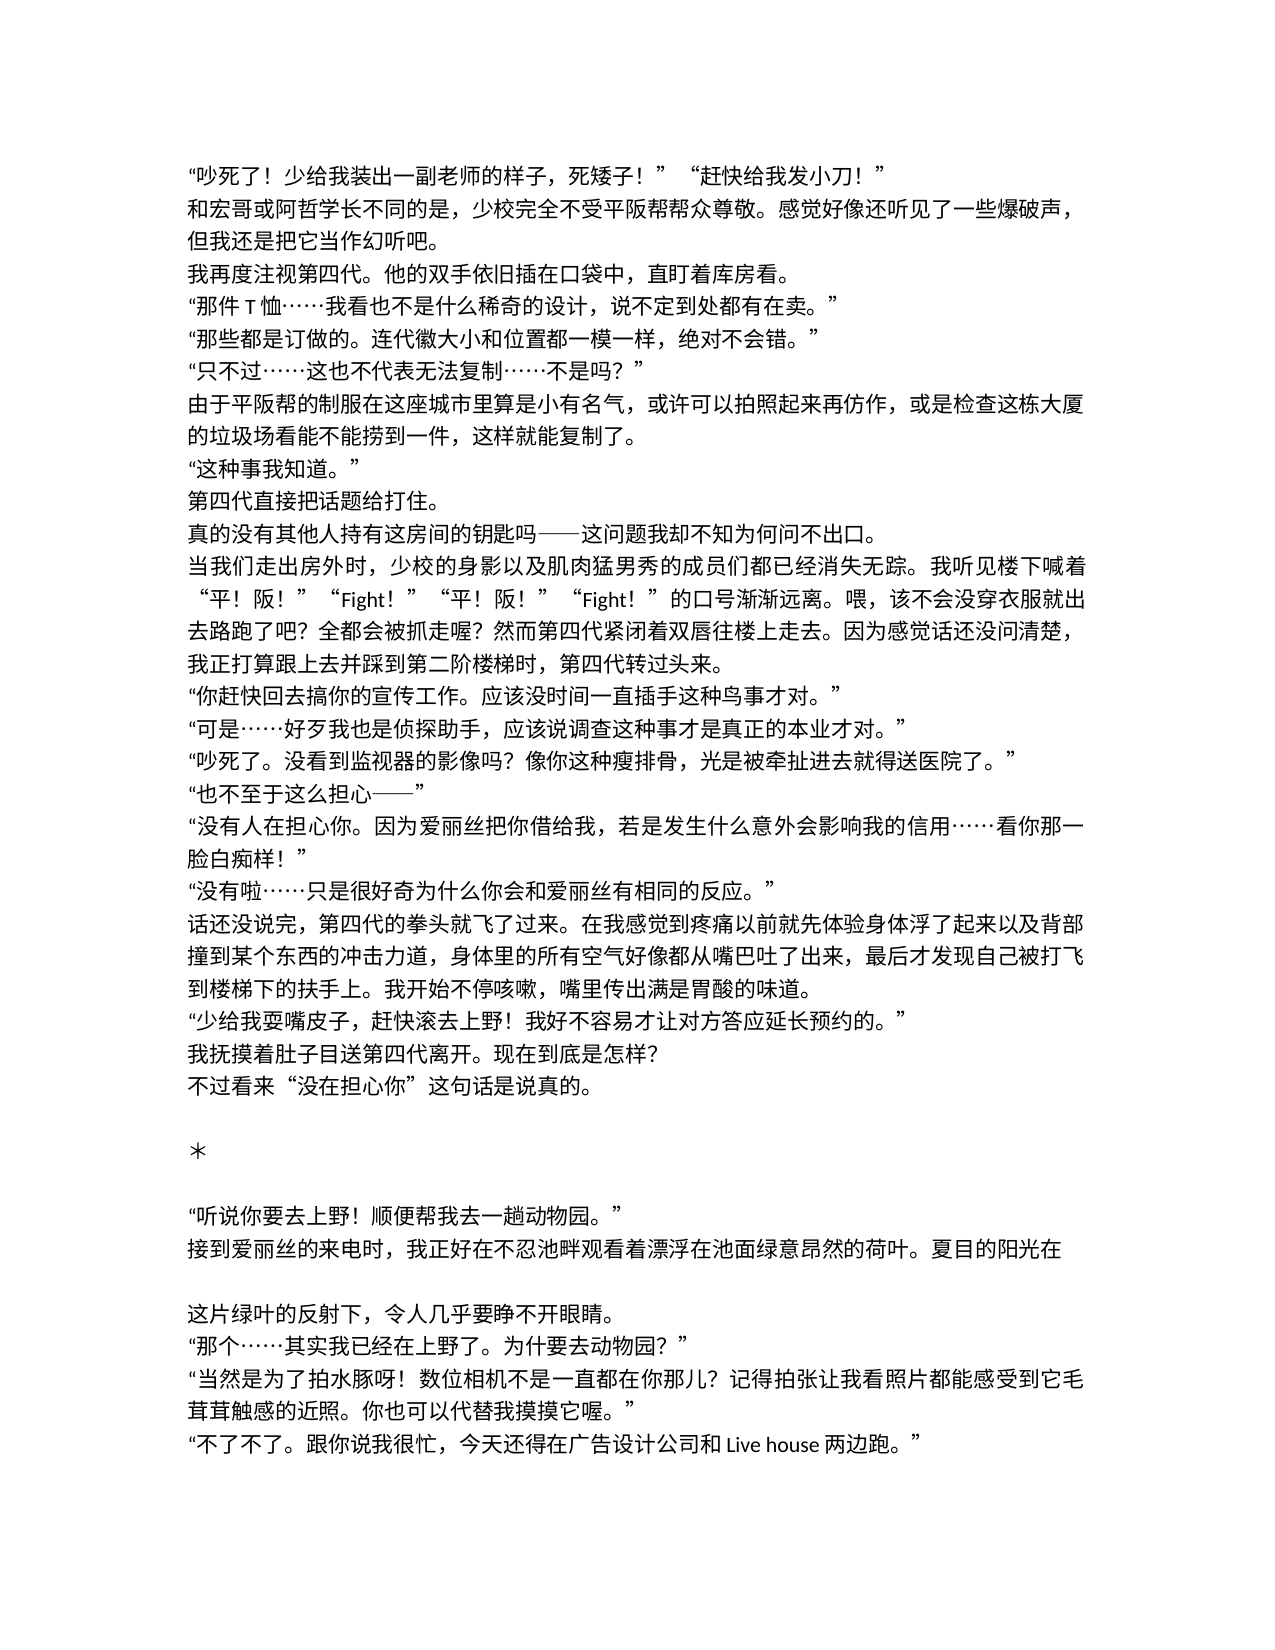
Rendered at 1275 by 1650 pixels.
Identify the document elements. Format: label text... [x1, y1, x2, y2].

text 话还没说完，第四代的拳头就飞了过来。在我感觉到疼痛以前就先体验身体浮了起来以及背部撞到某个东西的冲击力道，身体里的所有空气好像都从嘴巴吐了出来，最后才发现自己被打飞到楼梯下的扶手上。我开始不停咳嗽，嘴里传出满是胃酸的味道。 [187, 906, 1087, 1004]
text “没有人在担心你。因为爱丽丝把你借给我，若是发生什么意外会影响我的信用……看你那一脸白痴样！” [187, 809, 1087, 874]
text “少给我耍嘴皮子，赶快滚去上野！我好不容易才让对方答应延长预约的。” [187, 1004, 1087, 1036]
text 我抚摸着肚子目送第四代离开。现在到底是怎样？ [187, 1036, 1087, 1069]
text 真的没有其他人持有这房间的钥匙吗——这问题我却不知为何问不出口。 [187, 516, 1087, 549]
text “也不至于这么担心——” [187, 776, 1087, 809]
text ＊ [187, 1134, 1087, 1166]
text “听说你要去上野！顺便帮我去一趟动物园。” [187, 1199, 1087, 1231]
text 由于平阪帮的制服在这座城市里算是小有名气，或许可以拍照起来再仿作，或是检查这栋大厦的垃圾场看能不能捞到一件，这样就能复制了。 [187, 386, 1087, 451]
text “吵死了。没看到监视器的影像吗？像你这种瘦排骨，光是被牵扯进去就得送医院了。” [187, 744, 1087, 776]
text 接到爱丽丝的来电时，我正好在不忍池畔观看着漂浮在池面绿意昂然的荷叶。夏目的阳光在 [187, 1231, 1087, 1264]
text 不过看来“没在担心你”这句话是说真的。 [187, 1069, 1087, 1101]
text “你赶快回去搞你的宣传工作。应该没时间一直插手这种鸟事才对。” [187, 679, 1087, 711]
text “那个……其实我已经在上野了。为什要去动物园？” [187, 1329, 1087, 1361]
text “不了不了。跟你说我很忙，今天还得在广告设计公司和Live house两边跑。” [187, 1426, 1087, 1459]
text “当然是为了拍水豚呀！数位相机不是一直都在你那儿？记得拍张让我看照片都能感受到它毛茸茸触感的近照。你也可以代替我摸摸它喔。” [187, 1361, 1087, 1426]
text 第四代直接把话题给打住。 [187, 484, 1087, 516]
text 我再度注视第四代。他的双手依旧插在口袋中，直盯着库房看。 [187, 256, 1087, 289]
text 这片绿叶的反射下，令人几乎要睁不开眼睛。 [187, 1296, 1087, 1329]
text “那件T恤……我看也不是什么稀奇的设计，说不定到处都有在卖。” [187, 289, 1087, 321]
text 和宏哥或阿哲学长不同的是，少校完全不受平阪帮帮众尊敬。感觉好像还听见了一些爆破声，但我还是把它当作幻听吧。 [187, 191, 1087, 256]
text “可是……好歹我也是侦探助手，应该说调查这种事才是真正的本业才对。” [187, 711, 1087, 744]
text “只不过……这也不代表无法复制……不是吗？” [187, 354, 1087, 386]
text “这种事我知道。” [187, 451, 1087, 484]
text 当我们走出房外时，少校的身影以及肌肉猛男秀的成员们都已经消失无踪。我听见楼下喊着“平！阪！”“Fight！”“平！阪！”“Fight！”的口号渐渐远离。喂，该不会没穿衣服就出去路跑了吧？全都会被抓走喔？然而第四代紧闭着双唇往楼上走去。因为感觉话还没问清楚，我正打算跟上去并踩到第二阶楼梯时，第四代转过头来。 [187, 549, 1087, 679]
text “没有啦……只是很好奇为什么你会和爱丽丝有相同的反应。” [187, 874, 1087, 906]
text “那些都是订做的。连代徽大小和位置都一模一样，绝对不会错。” [187, 321, 1087, 354]
text “吵死了！少给我装出一副老师的样子，死矮子！”“赶快给我发小刀！” [187, 159, 1087, 191]
